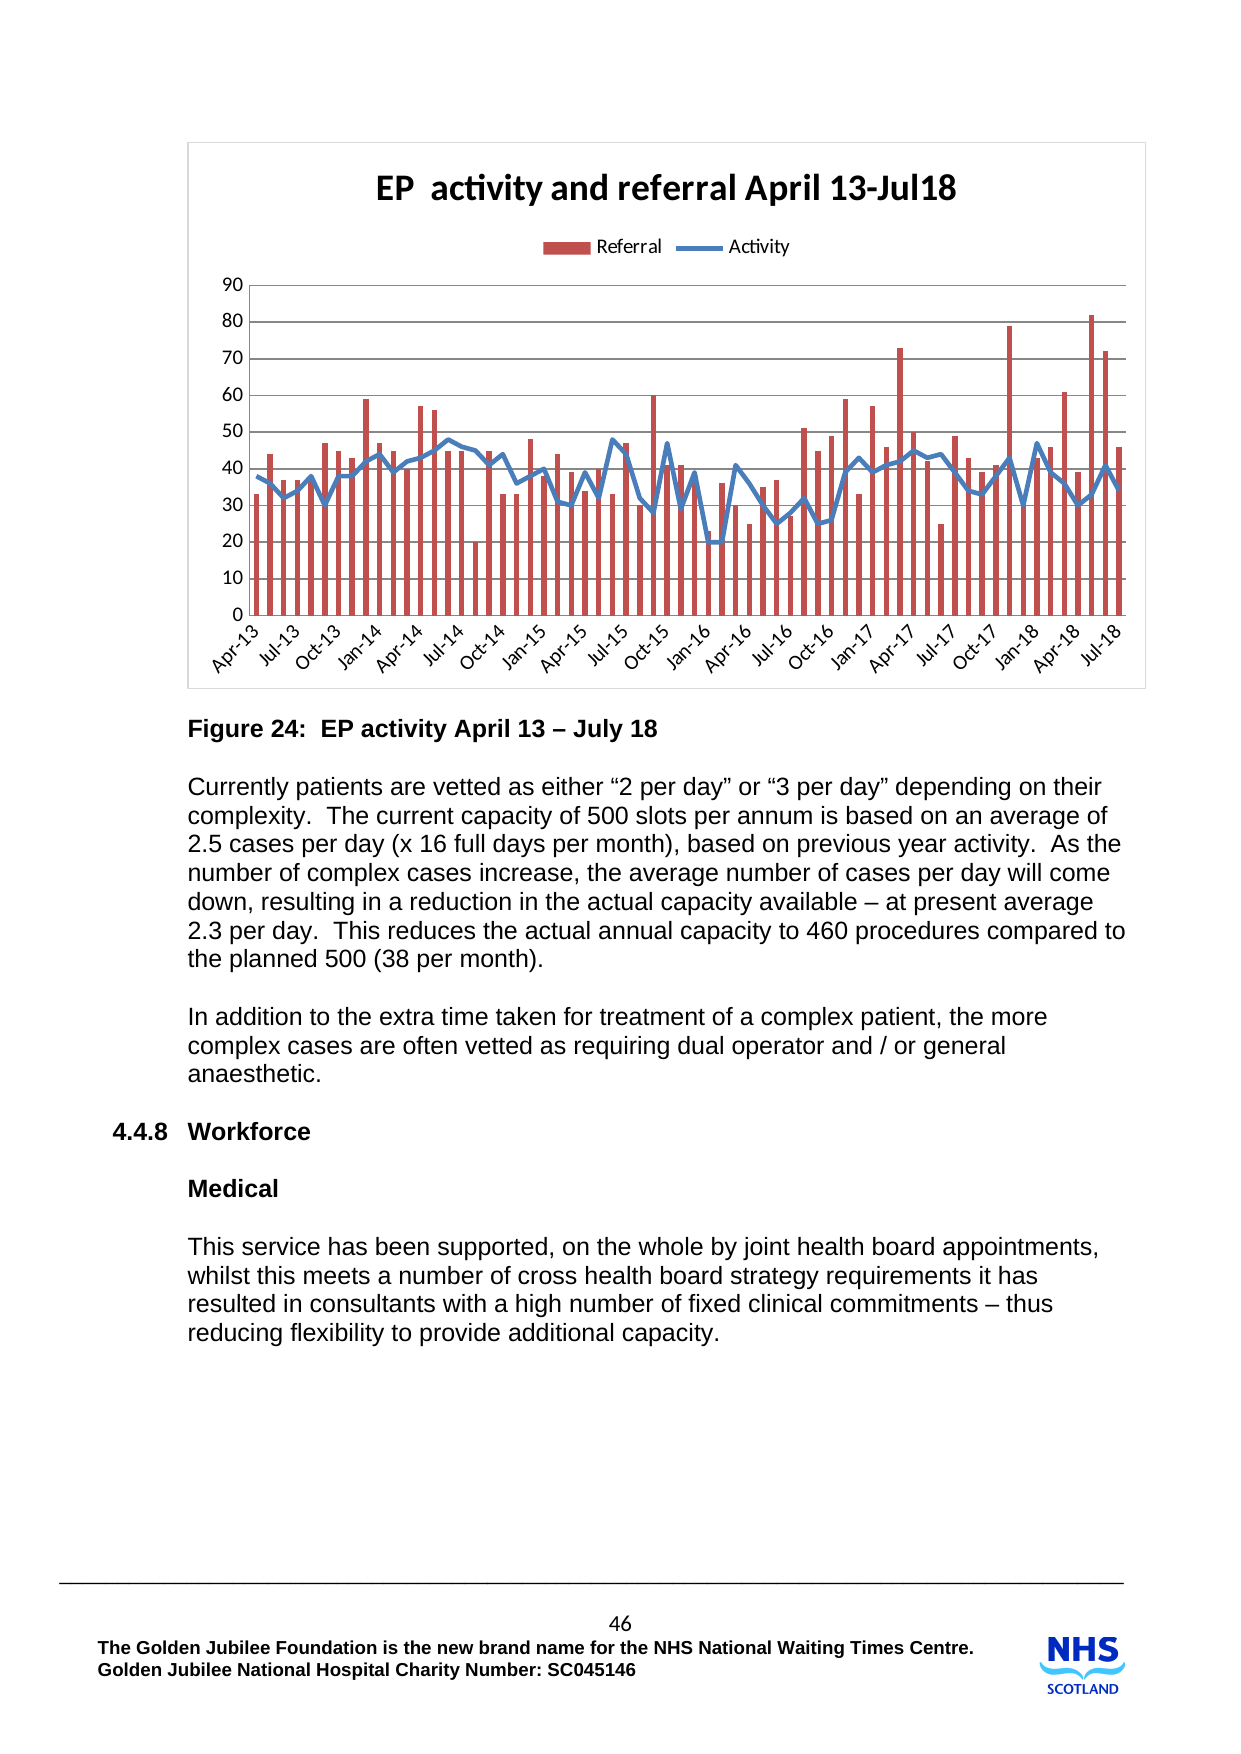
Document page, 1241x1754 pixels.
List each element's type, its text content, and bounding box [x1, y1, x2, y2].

text Currently patients are vetted as either “2 per day” or “3 per day” depending on their complexity. The current capacity of 500 slots per annum is based on an average of 2.5 cases per day (x 16 full days per month), based on previous year activity. As the number of complex cases increase, the average number of cases per day will come down, resulting in a reduction in the actual capacity available – at present average 2.3 per day. This reduces the actual annual capacity to 460 procedures compared to the planned 500 (38 per month). [187, 772, 1128, 973]
text In addition to the extra time taken for treatment of a complex patient, the more complex cases are often vetted as requiring dual operator and / or general anaesthetic. [187, 1002, 1128, 1088]
text This service has been supported, on the whole by joint health board appointments, whilst this meets a number of cross health board strategy requirements it has resulted in consultants with a high number of fixed clinical commitments – thus reducing flexibility to provide additional capacity. [187, 1232, 1128, 1347]
text Figure 24: EP activity April 13 – July 18 [187, 714, 1128, 743]
picture [1039, 1637, 1125, 1694]
text Medical [187, 1174, 1128, 1203]
text 4.4.8 Workforce [112, 1117, 1128, 1146]
